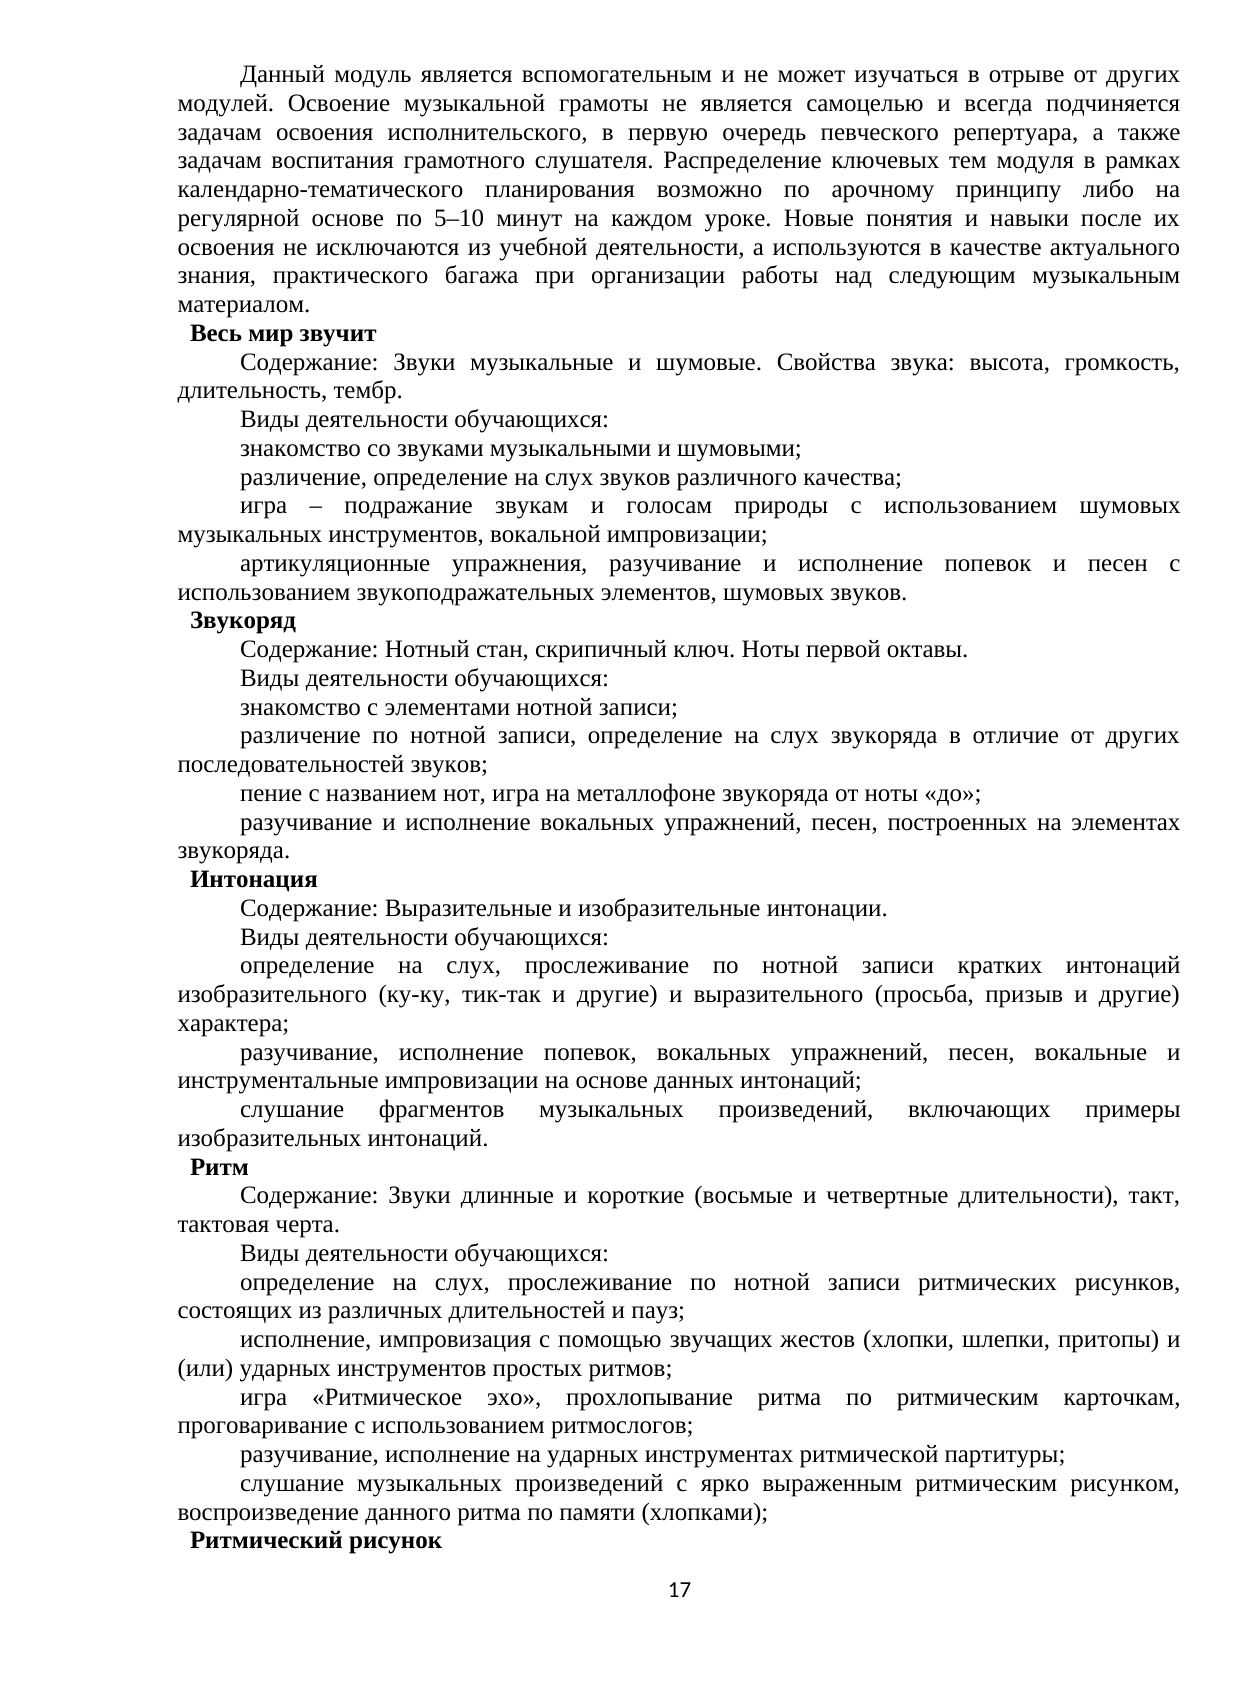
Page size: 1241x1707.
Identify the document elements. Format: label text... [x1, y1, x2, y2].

text Весь мир звучит [190, 318, 1181, 347]
text Содержание: Звуки музыкальные и шумовые. Свойства звука: высота, громкость, длительность, тембр. [177, 347, 1181, 404]
text Данный модуль является вспомогательным и не может изучаться в отрыве от других модулей. Освоение музыкальной грамоты не является самоцелью и всегда подчиняется задачам освоения исполнительского, в первую очередь певческого репертуара, а также задачам воспитания грамотного слушателя. Распределение ключевых тем модуля в рамках календарно-тематического планирования возможно по арочному принципу либо на регулярной основе по 5–10 минут на каждом уроке. Новые понятия и навыки после их освоения не исключаются из учебной деятельности, а используются в качестве актуального знания, практического багажа при организации работы над следующим музыкальным материалом. [177, 59, 1181, 318]
text Интонация [190, 864, 1181, 893]
text знакомство со звуками музыкальными и шумовыми; [177, 433, 1181, 462]
text разучивание и исполнение вокальных упражнений, песен, построенных на элементах звукоряда. [177, 807, 1181, 864]
text исполнение, импровизация с помощью звучащих жестов (хлопки, шлепки, притопы) и (или) ударных инструментов простых ритмов; [177, 1324, 1181, 1382]
text разучивание, исполнение на ударных инструментах ритмической партитуры; [177, 1439, 1181, 1468]
text пение с названием нот, игра на металлофоне звукоряда от ноты «до»; [177, 778, 1181, 807]
text различение по нотной записи, определение на слух звукоряда в отличие от других последовательностей звуков; [177, 720, 1181, 778]
text Содержание: Выразительные и изобразительные интонации. [177, 893, 1181, 922]
text разучивание, исполнение попевок, вокальных упражнений, песен, вокальные и инструментальные импровизации на основе данных интонаций; [177, 1037, 1181, 1094]
text слушание фрагментов музыкальных произведений, включающих примеры изобразительных интонаций. [177, 1094, 1181, 1152]
text Содержание: Нотный стан, скрипичный ключ. Ноты первой октавы. [177, 634, 1181, 663]
text Звукоряд [190, 605, 1181, 634]
text Виды деятельности обучающихся: [177, 663, 1181, 692]
text артикуляционные упражнения, разучивание и исполнение попевок и песен с использованием звукоподражательных элементов, шумовых звуков. [177, 548, 1181, 605]
text слушание музыкальных произведений с ярко выраженным ритмическим рисунком, воспроизведение данного ритма по памяти (хлопками); [177, 1468, 1181, 1525]
text Виды деятельности обучающихся: [177, 404, 1181, 433]
text определение на слух, прослеживание по нотной записи ритмических рисунков, состоящих из различных длительностей и пауз; [177, 1267, 1181, 1324]
text определение на слух, прослеживание по нотной записи кратких интонаций изобразительного (ку-ку, тик-так и другие) и выразительного (просьба, призыв и другие) характера; [177, 950, 1181, 1037]
text Виды деятельности обучающихся: [177, 922, 1181, 950]
text знакомство с элементами нотной записи; [177, 692, 1181, 720]
text Виды деятельности обучающихся: [177, 1238, 1181, 1267]
text Содержание: Звуки длинные и короткие (восьмые и четвертные длительности), такт, тактовая черта. [177, 1180, 1181, 1238]
text различение, определение на слух звуков различного качества; [177, 462, 1181, 490]
text игра – подражание звукам и голосам природы с использованием шумовых музыкальных инструментов, вокальной импровизации; [177, 490, 1181, 548]
text Ритм [190, 1152, 1181, 1180]
text игра «Ритмическое эхо», прохлопывание ритма по ритмическим карточкам, проговаривание с использованием ритмослогов; [177, 1382, 1181, 1439]
text Ритмический рисунок [190, 1525, 1181, 1554]
